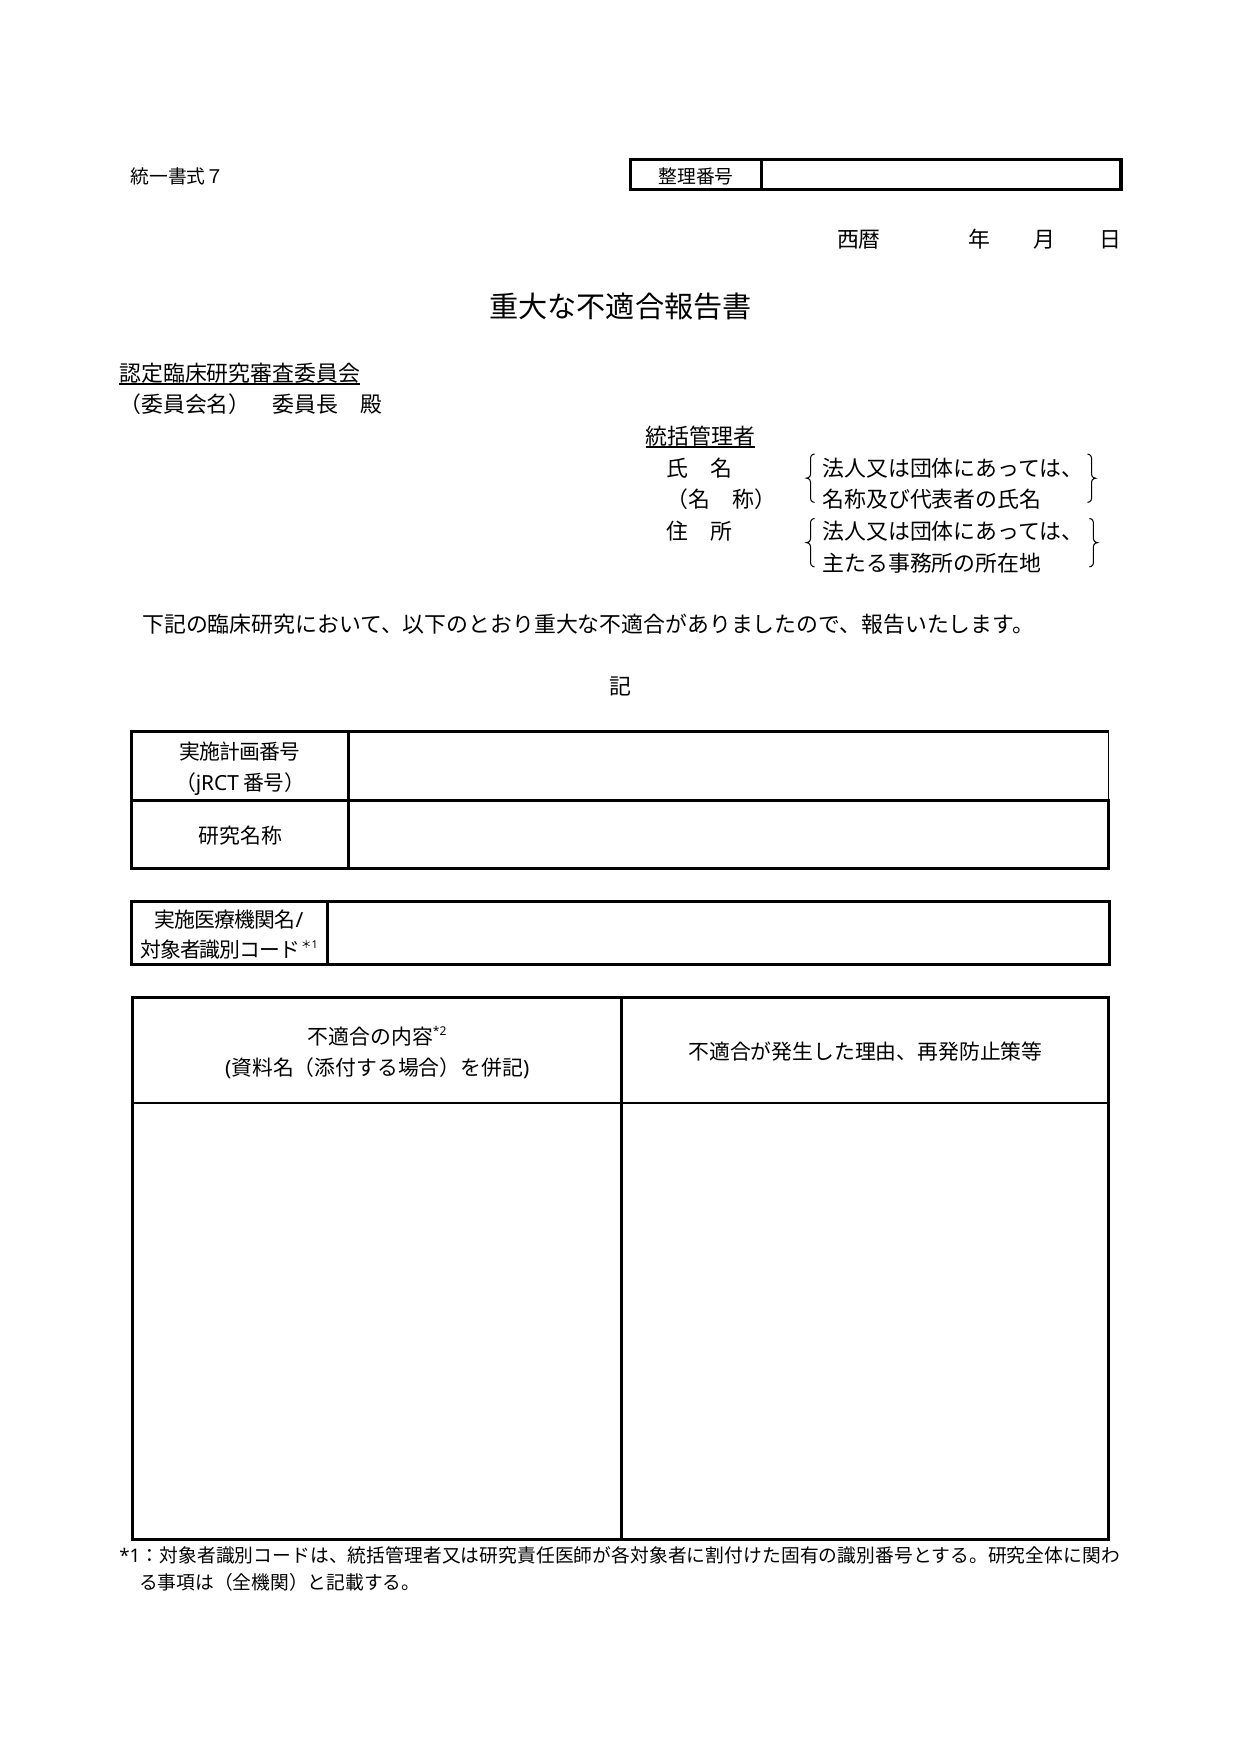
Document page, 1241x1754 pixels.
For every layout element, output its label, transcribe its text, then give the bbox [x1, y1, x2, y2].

table_header 不適合の内容*2 (資料名（添付する場合）を併記) [134, 999, 620, 1102]
text 認定臨床研究審査委員会 [119, 356, 1121, 387]
table_cell [350, 802, 1107, 867]
table_cell 研究名称 [133, 802, 347, 867]
table_cell 住 所 [655, 514, 788, 577]
text 西暦 年 月 日 [119, 222, 1121, 254]
table_header 不適合が発生した理由、再発防止策等 [623, 999, 1107, 1102]
table_header [350, 733, 1108, 798]
table_cell [134, 1104, 620, 1538]
table_header [763, 161, 1119, 188]
table_header 実施計画番号 （jRCT番号） [133, 733, 347, 798]
table_header 整理番号 [632, 161, 760, 188]
text 下記の臨床研究において、以下のとおり重大な不適合がありましたので、報告いたします。 [119, 607, 1121, 639]
text 統括管理者 [645, 419, 1121, 451]
text *1：対象者識別コードは、統括管理者又は研究責任医師が各対象者に割付けた固有の識別番号とする。研究全体に関わる事項は（全機関）と記載する。 [119, 1541, 1121, 1595]
text （委員会名） 委員長 殿 [119, 387, 1121, 419]
table_header 統一書式７ [119, 158, 629, 188]
text 記 [119, 669, 1121, 700]
table_header [329, 903, 1108, 963]
table_cell [623, 1104, 1107, 1538]
table_header 法人又は団体にあっては、 名称及び代表者の氏名 [788, 451, 1121, 514]
text 重大な不適合報告書 [119, 284, 1121, 326]
table_header 実施医療機関名/ 対象者識別コード＊1 [133, 903, 326, 963]
table_cell 法人又は団体にあっては、 主たる事務所の所在地 [788, 514, 1121, 577]
table_header 氏 名 （名 称） [655, 451, 788, 514]
